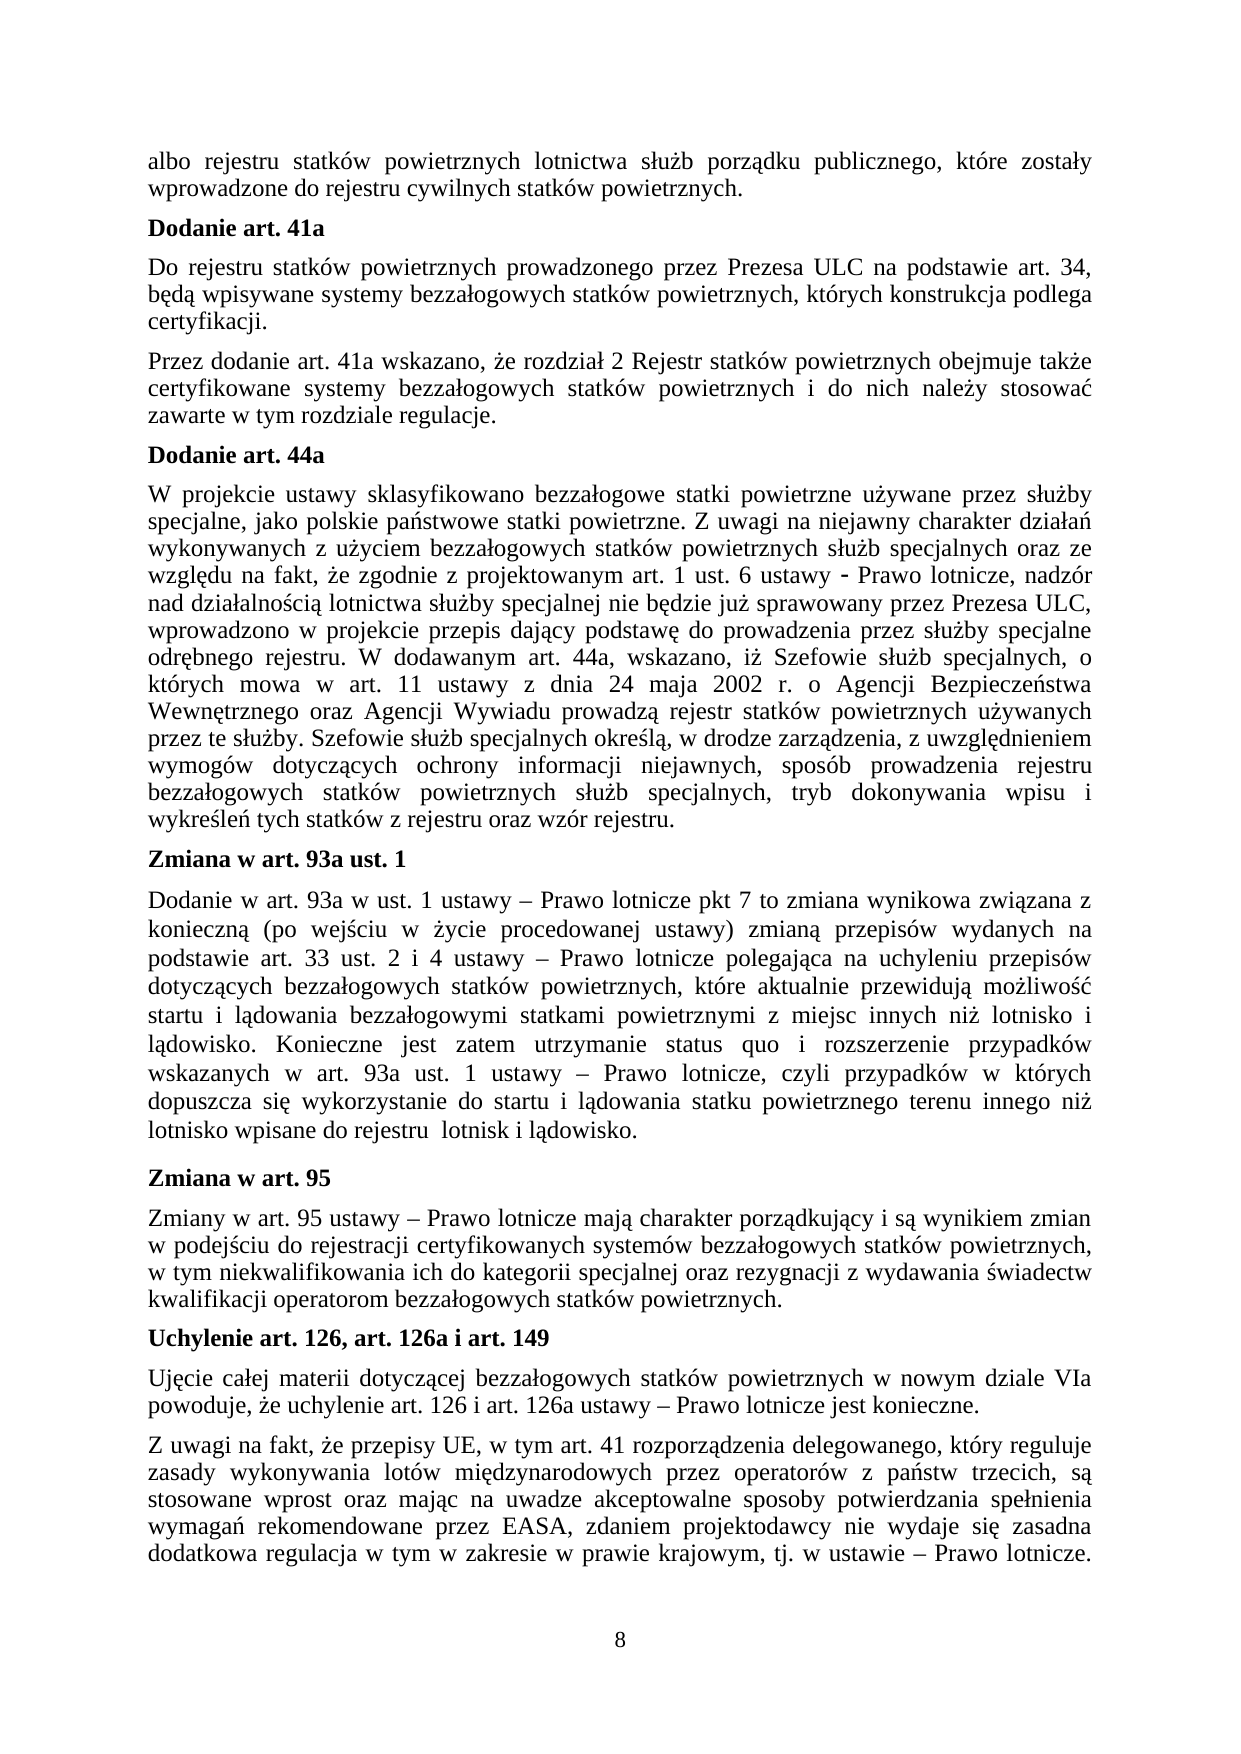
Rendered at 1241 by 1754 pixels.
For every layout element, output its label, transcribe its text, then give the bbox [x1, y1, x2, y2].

text Dodanie art. 41a [148, 214, 1093, 241]
text Dodanie w art. 93a w ust. 1 ustawy – Prawo lotnicze pkt 7 to zmiana wynikowa związana z konieczną (po wejściu w życie procedowanej ustawy) zmianą przepisów wydanych na podstawie art. 33 ust. 2 i 4 ustawy – Prawo lotnicze polegająca na uchyleniu przepisów dotyczących bezzałogowych statków powietrznych, które aktualnie przewidują możliwość startu i lądowania bezzałogowymi statkami powietrznymi z miejsc innych niż lotnisko i lądowisko. Konieczne jest zatem utrzymanie status quo i rozszerzenie przypadków wskazanych w art. 93a ust. 1 ustawy – Prawo lotnicze, czyli przypadków w których dopuszcza się wykorzystanie do startu i lądowania statku powietrznego terenu innego niż lotnisko wpisane do rejestru lotnisk i lądowisko. [148, 885, 1093, 1144]
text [148, 1431, 1093, 1567]
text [148, 148, 1093, 202]
text Dodanie art. 44a [148, 441, 1093, 468]
text Zmiany w art. 95 ustawy – Prawo lotnicze mają charakter porządkujący i są wynikiem zmian w podejściu do rejestracji certyfikowanych systemów bezzałogowych statków powietrznych, w tym niekwalifikowania ich do kategorii specjalnej oraz rezygnacji z wydawania świadectw kwalifikacji operatorom bezzałogowych statków powietrznych. [148, 1204, 1093, 1313]
text W projekcie ustawy sklasyfikowano bezzałogowe statki powietrzne używane przez służby specjalne, jako polskie państwowe statki powietrzne. Z uwagi na niejawny charakter działań wykonywanych z użyciem bezzałogowych statków powietrznych służb specjalnych oraz ze względu na fakt, że zgodnie z projektowanym art. 1 ust. 6 ustawy Prawo lotnicze, nadzór nad działalnością lotnictwa służby specjalnej nie będzie już sprawowany przez Prezesa ULC, wprowadzono w projekcie przepis dający podstawę do prowadzenia przez służby specjalne odrębnego rejestru. W dodawanym art. 44a, wskazano, iż Szefowie służb specjalnych, o których mowa w art. 11 ustawy z dnia 24 maja 2002 r. o Agencji Bezpieczeństwa Wewnętrznego oraz Agencji Wywiadu prowadzą rejestr statków powietrznych używanych przez te służby. Szefowie służb specjalnych określą, w drodze zarządzenia, z uwzględnieniem wymogów dotyczących ochrony informacji niejawnych, sposób prowadzenia rejestru bezzałogowych statków powietrznych służb specjalnych, tryb dokonywania wpisu i wykreśleń tych statków z rejestru oraz wzór rejestru. [148, 481, 1093, 833]
text Uchylenie art. 126, art. 126a i art. 149 [148, 1325, 1093, 1352]
text Ujęcie całej materii dotyczącej bezzałogowych statków powietrznych w nowym dziale VIa powoduje, że uchylenie art. 126 i art. 126a ustawy – Prawo lotnicze jest konieczne. [148, 1365, 1093, 1419]
text Zmiana w art. 95 [148, 1165, 1093, 1192]
text Do rejestru statków powietrznych prowadzonego przez Prezesa ULC na podstawie art. 34, będą wpisywane systemy bezzałogowych statków powietrznych, których konstrukcja podlega certyfikacji. [148, 254, 1093, 335]
text Zmiana w art. 93a ust. 1 [148, 846, 1093, 873]
text Przez dodanie art. 41a wskazano, że rozdział 2 Rejestr statków powietrznych obejmuje także certyfikowane systemy bezzałogowych statków powietrznych i do nich należy stosować zawarte w tym rozdziale regulacje. [148, 348, 1093, 429]
